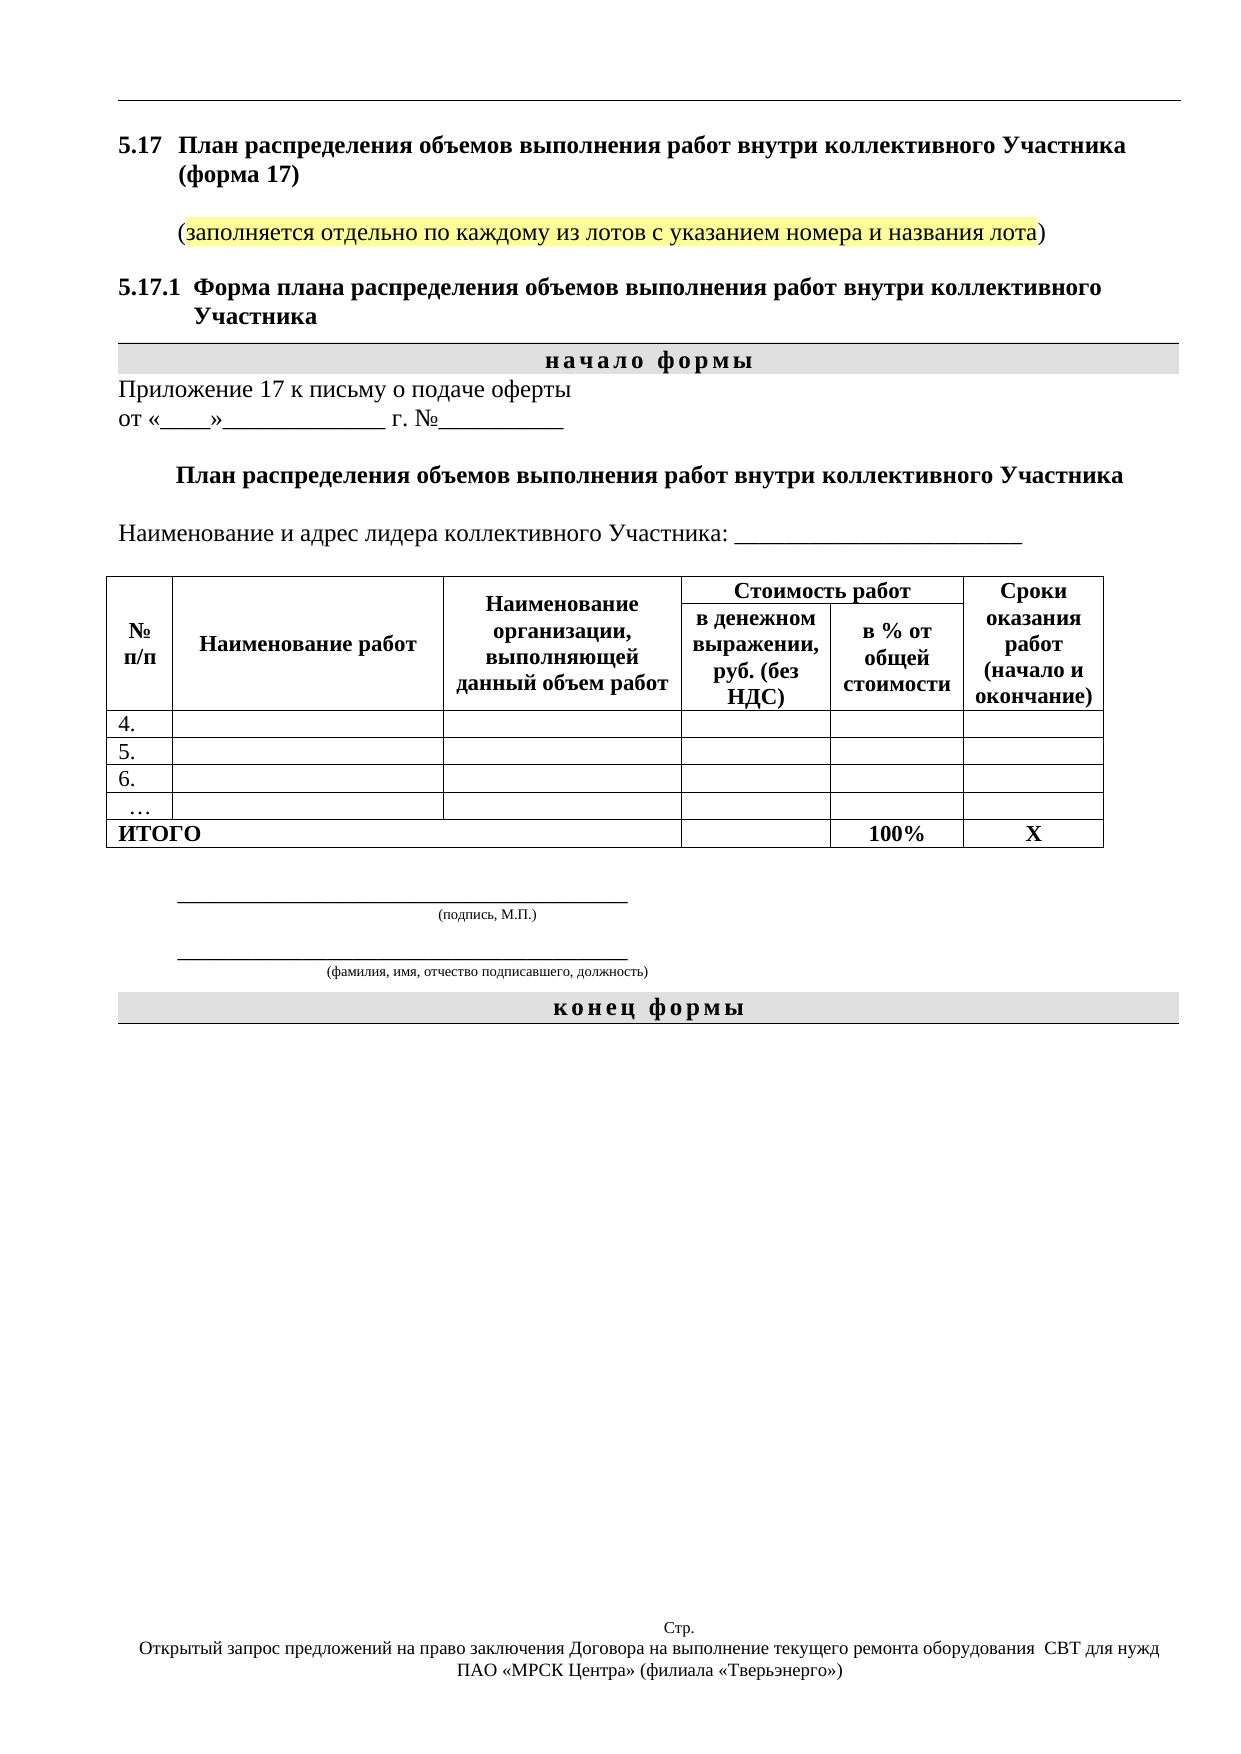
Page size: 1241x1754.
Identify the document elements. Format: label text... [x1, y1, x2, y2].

text План распределения объемов выполнения работ внутри коллективного Участника [118, 461, 1181, 489]
table_cell [831, 738, 963, 764]
text Наименование и адрес лидера коллективного Участника: _______________________ [118, 518, 1181, 547]
table_header № п/п [107, 577, 172, 709]
table_cell ИТОГО [107, 820, 681, 847]
table_header Наименование работ [173, 577, 443, 709]
table_cell [682, 793, 830, 819]
table_cell [682, 711, 830, 737]
table_cell [444, 793, 681, 819]
text конец формы [118, 992, 1179, 1023]
text начало формы [118, 344, 1179, 374]
table_cell [444, 765, 681, 792]
table_cell Х [964, 820, 1103, 847]
text ____________________________________ [118, 934, 1181, 963]
table_cell [107, 711, 172, 737]
subtitle План распределения объемов выполнения работ внутри коллективного Участника (форма 17) [118, 130, 1181, 188]
text (подпись, М.П.) [118, 906, 797, 934]
table_cell [173, 738, 443, 764]
subtitle Форма плана распределения объемов выполнения работ внутри коллективного Участника [118, 272, 1181, 330]
table_cell [107, 738, 172, 764]
text (фамилия, имя, отчество подписавшего, должность) [118, 963, 797, 992]
table_cell в % от общей стоимости [831, 604, 963, 709]
text ____________________________________ [118, 877, 1181, 906]
table_cell [831, 793, 963, 819]
table_cell [173, 793, 443, 819]
table_header Наименование организации, выполняющей данный объем работ [444, 577, 681, 709]
table_cell … [107, 793, 172, 819]
table_cell 100% [831, 820, 963, 847]
table_cell [964, 711, 1103, 737]
table_cell [444, 738, 681, 764]
table_cell [682, 820, 830, 847]
table_cell [107, 765, 172, 792]
table_header Стоимость работ [682, 577, 963, 603]
table_cell в денежном выражении, руб. (без НДС) [682, 604, 830, 709]
text Приложение 17 к письму о подаче оферты от «____»_____________ г. №__________ [118, 374, 1181, 432]
table_cell [964, 738, 1103, 764]
table_cell [964, 765, 1103, 792]
table_cell [682, 738, 830, 764]
table_header Сроки оказания работ (начало и окончание) [964, 577, 1103, 709]
table_cell [173, 711, 443, 737]
table_cell [831, 711, 963, 737]
table_cell [831, 765, 963, 792]
table_cell [964, 793, 1103, 819]
table_cell [173, 765, 443, 792]
table_cell [444, 711, 681, 737]
table_cell [682, 765, 830, 792]
